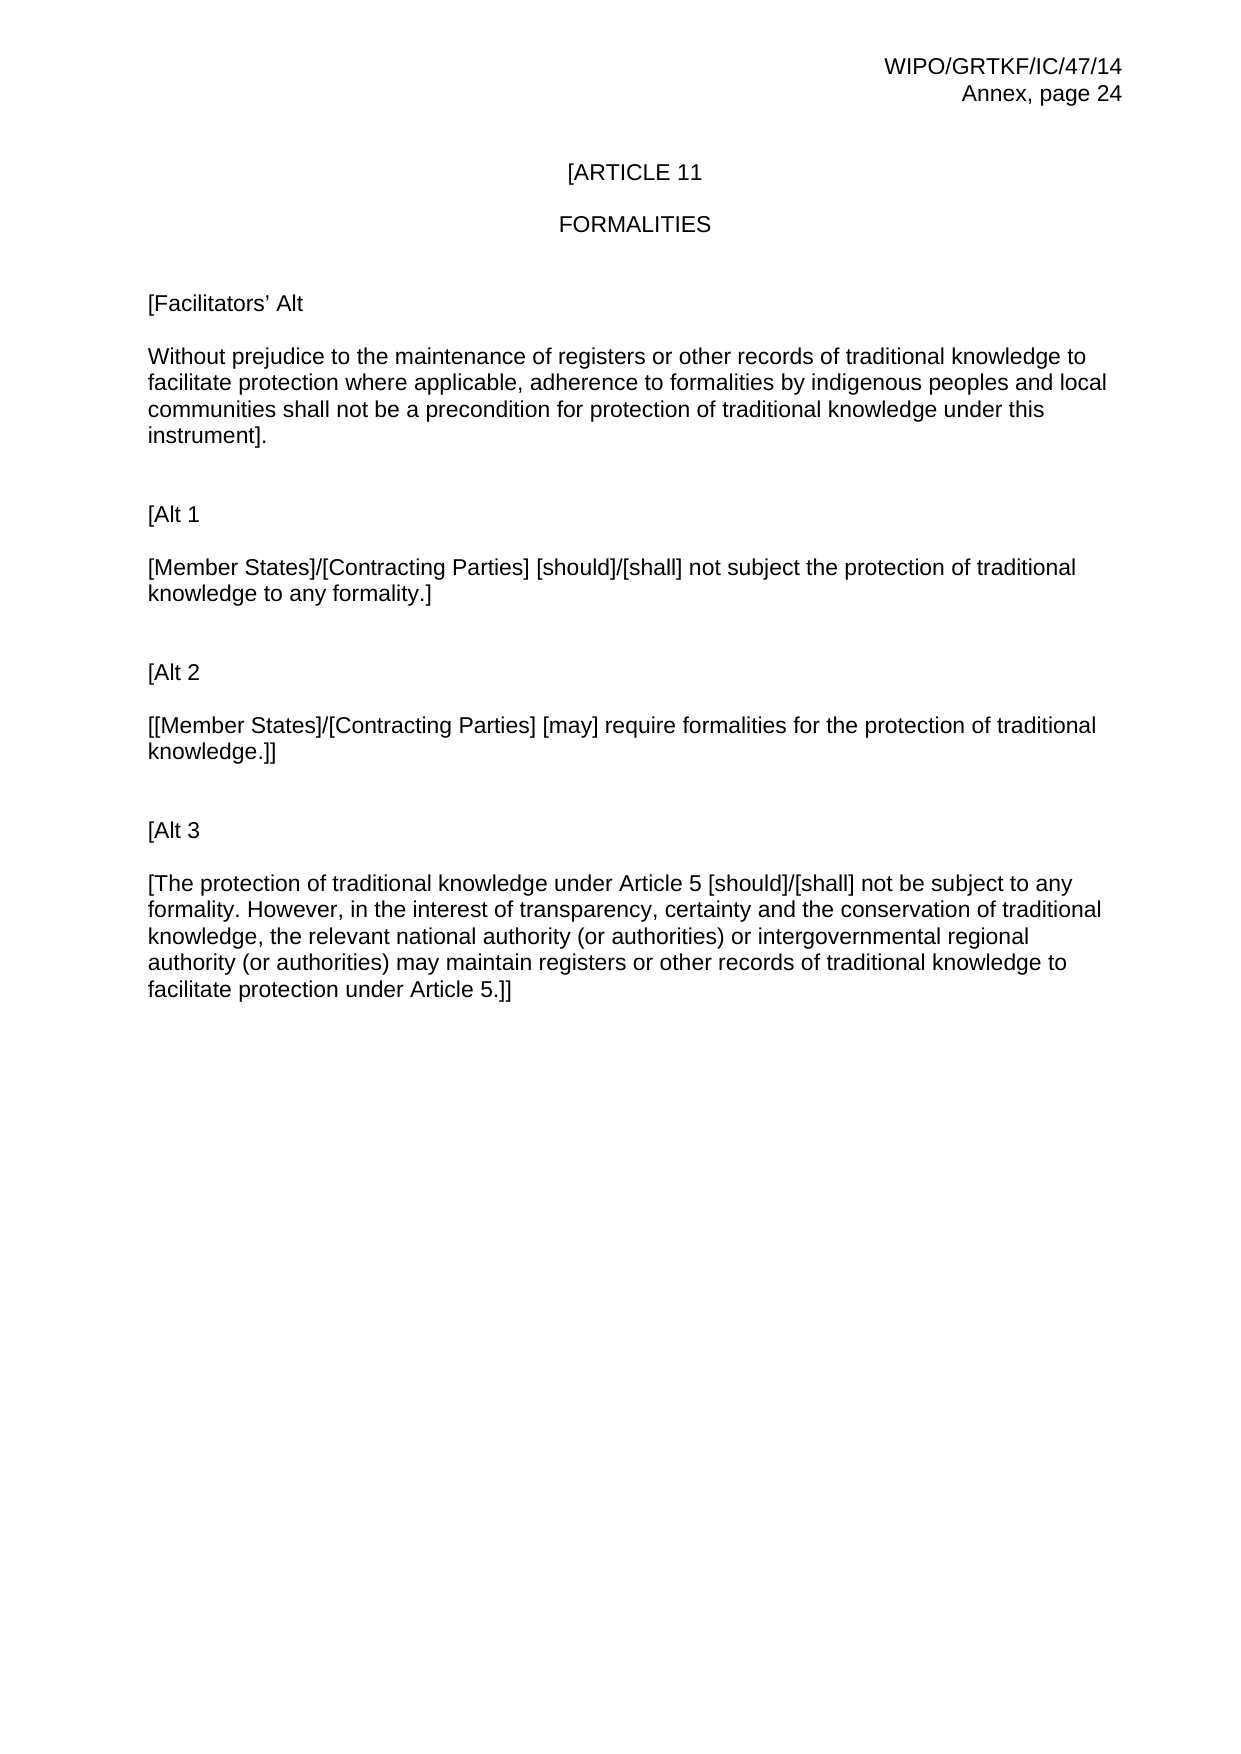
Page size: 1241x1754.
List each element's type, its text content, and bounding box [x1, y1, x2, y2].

text [ARTICLE 11 [148, 158, 1122, 185]
text [The protection of traditional knowledge under Article 5 [should]/[shall] not be subject to any formality. However, in the interest of transparency, certainty and the conservation of traditional knowledge, the relevant national authority (or authorities) or intergovernmental regional authority (or authorities) may maintain registers or other records of traditional knowledge to facilitate protection under Article 5.]] [148, 870, 1122, 1002]
text Without prejudice to the maintenance of registers or other records of traditional knowledge to facilitate protection where applicable, adherence to formalities by indigenous peoples and local communities shall not be a precondition for protection of traditional knowledge under this instrument]. [148, 343, 1122, 448]
text [Facilitators’ Alt [148, 290, 1122, 317]
text [[Member States]/[Contracting Parties] [may] require formalities for the protection of traditional knowledge.]] [148, 712, 1122, 765]
text [Alt 3 [148, 817, 1122, 844]
text FORMALITIES [148, 211, 1122, 238]
text [Alt 2 [148, 659, 1122, 686]
text [Alt 1 [148, 501, 1122, 527]
text [Member States]/[Contracting Parties] [should]/[shall] not subject the protection of traditional knowledge to any formality.] [148, 554, 1122, 607]
